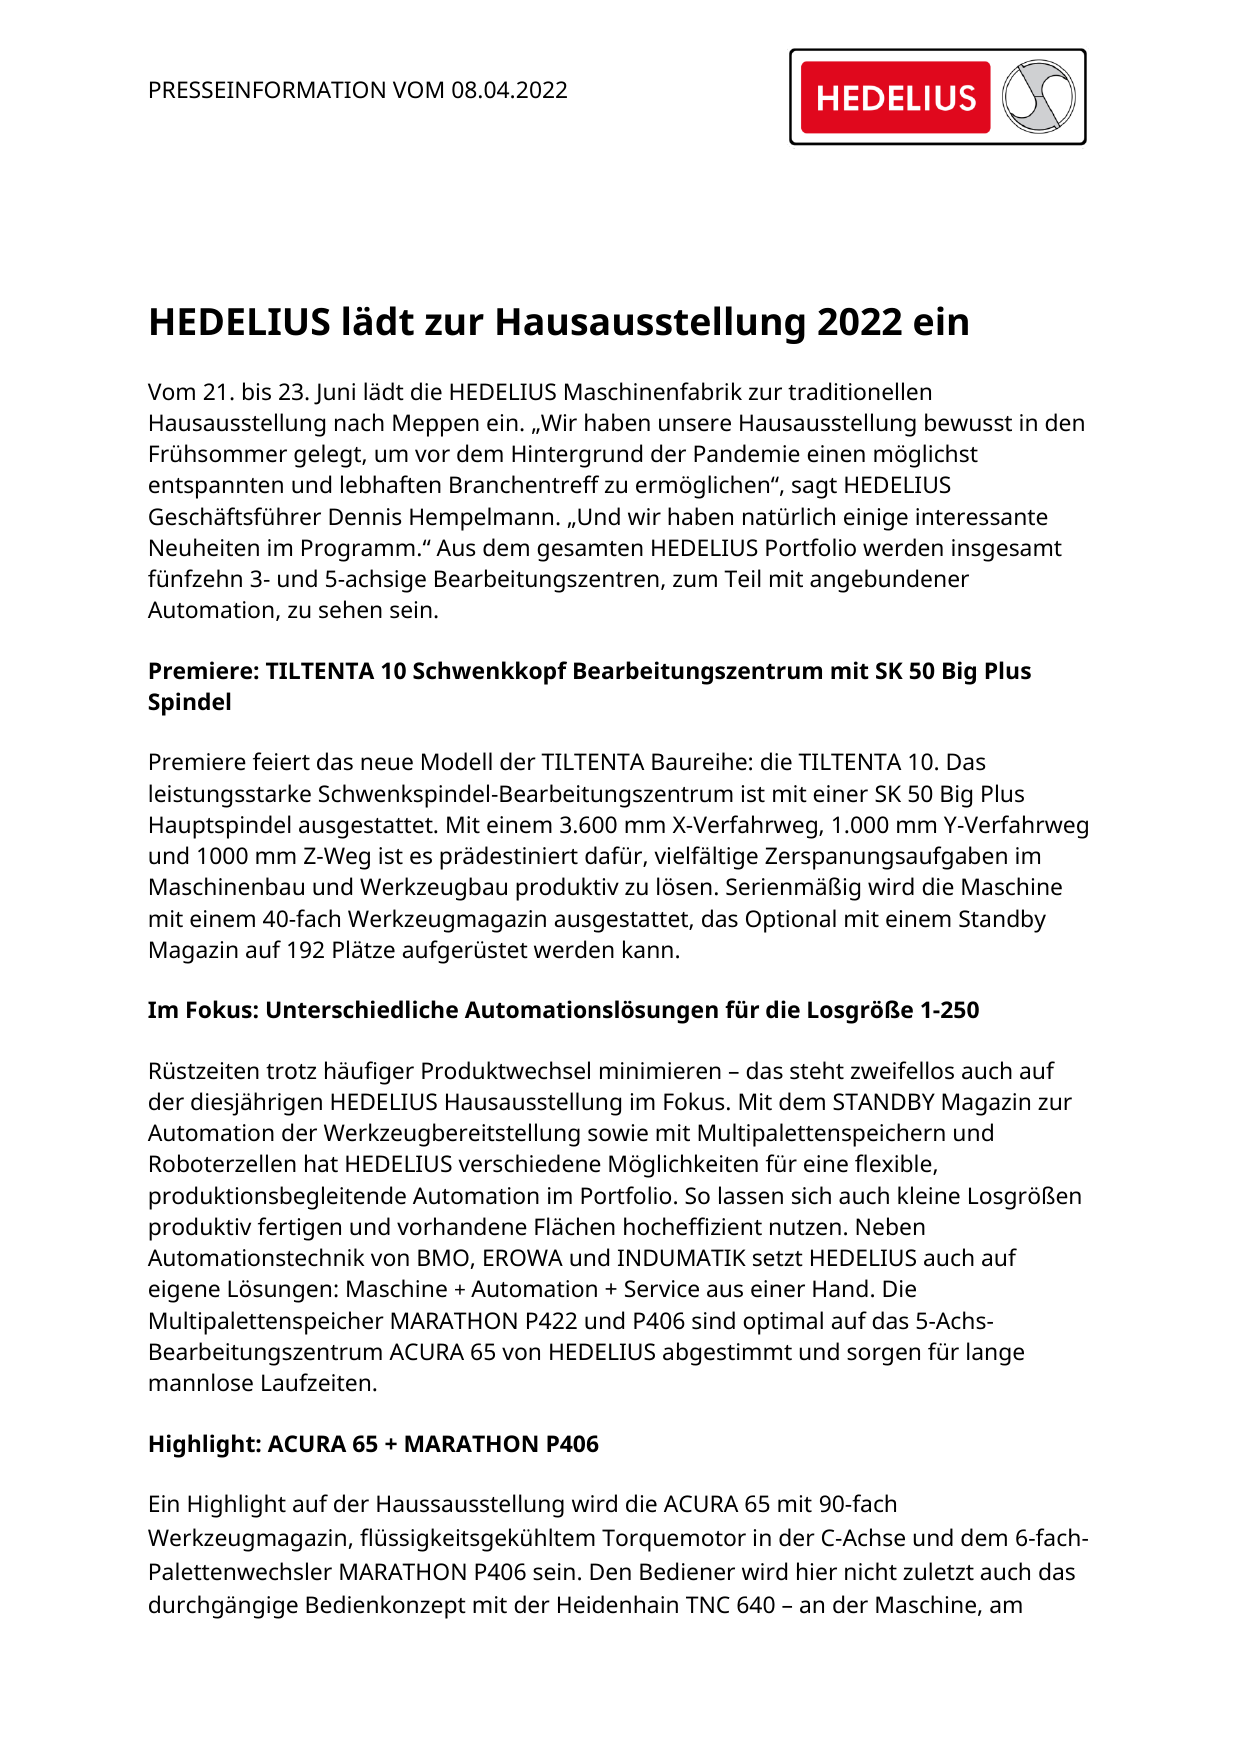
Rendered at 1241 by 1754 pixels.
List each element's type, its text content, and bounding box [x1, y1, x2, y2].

text Vom 21. bis 23. Juni lädt die HEDELIUS Maschinenfabrik zur traditionellen Hausausstellung nach Meppen ein. „Wir haben unsere Hausausstellung bewusst in den Frühsommer gelegt, um vor dem Hintergrund der Pandemie einen möglichst entspannten und lebhaften Branchentreff zu ermöglichen“, sagt HEDELIUS Geschäftsführer Dennis Hempelmann. „Und wir haben natürlich einige interessante Neuheiten im Programm.“ Aus dem gesamten HEDELIUS Portfolio werden insgesamt fünfzehn 3- und 5-achsige Bearbeitungszentren, zum Teil mit angebundener Automation, zu sehen sein. [148, 376, 1092, 626]
picture [783, 42, 1090, 149]
text Im Fokus: Unterschiedliche Automationslösungen für die Losgröße 1-250 [148, 994, 1092, 1026]
text HEDELIUS lädt zur Hausausstellung 2022 ein [148, 295, 1092, 346]
text Premiere: TILTENTA 10 Schwenkkopf Bearbeitungszentrum mit SK 50 Big Plus Spindel [148, 655, 1092, 717]
text Highlight: ACURA 65 + MARATHON P406 [148, 1428, 1092, 1459]
text Premiere feiert das neue Modell der TILTENTA Baureihe: die TILTENTA 10. Das leistungsstarke Schwenkspindel-Bearbeitungszentrum ist mit einer SK 50 Big Plus Hauptspindel ausgestattet. Mit einem 3.600 mm X-Verfahrweg, 1.000 mm Y-Verfahrweg und 1000 mm Z-Weg ist es prädestiniert dafür, vielfältige Zerspanungsaufgaben im Maschinenbau und Werkzeugbau produktiv zu lösen. Serienmäßig wird die Maschine mit einem 40-fach Werkzeugmagazin ausgestattet, das Optional mit einem Standby Magazin auf 192 Plätze aufgerüstet werden kann. [148, 746, 1092, 965]
text Rüstzeiten trotz häufiger Produktwechsel minimieren – das steht zweifellos auch auf der diesjährigen HEDELIUS Hausausstellung im Fokus. Mit dem STANDBY Magazin zur Automation der Werkzeugbereitstellung sowie mit Multipalettenspeichern und Roboterzellen hat HEDELIUS verschiedene Möglichkeiten für eine flexible, produktionsbegleitende Automation im Portfolio. So lassen sich auch kleine Losgrößen produktiv fertigen und vorhandene Flächen hocheffizient nutzen. Neben Automationstechnik von BMO, EROWA und INDUMATIK setzt HEDELIUS auch auf eigene Lösungen: Maschine + Automation + Service aus einer Hand. Die Multipalettenspeicher MARATHON P422 und P406 sind optimal auf das 5-Achs-Bearbeitungszentrum ACURA 65 von HEDELIUS abgestimmt und sorgen für lange mannlose Laufzeiten. [148, 1055, 1092, 1398]
